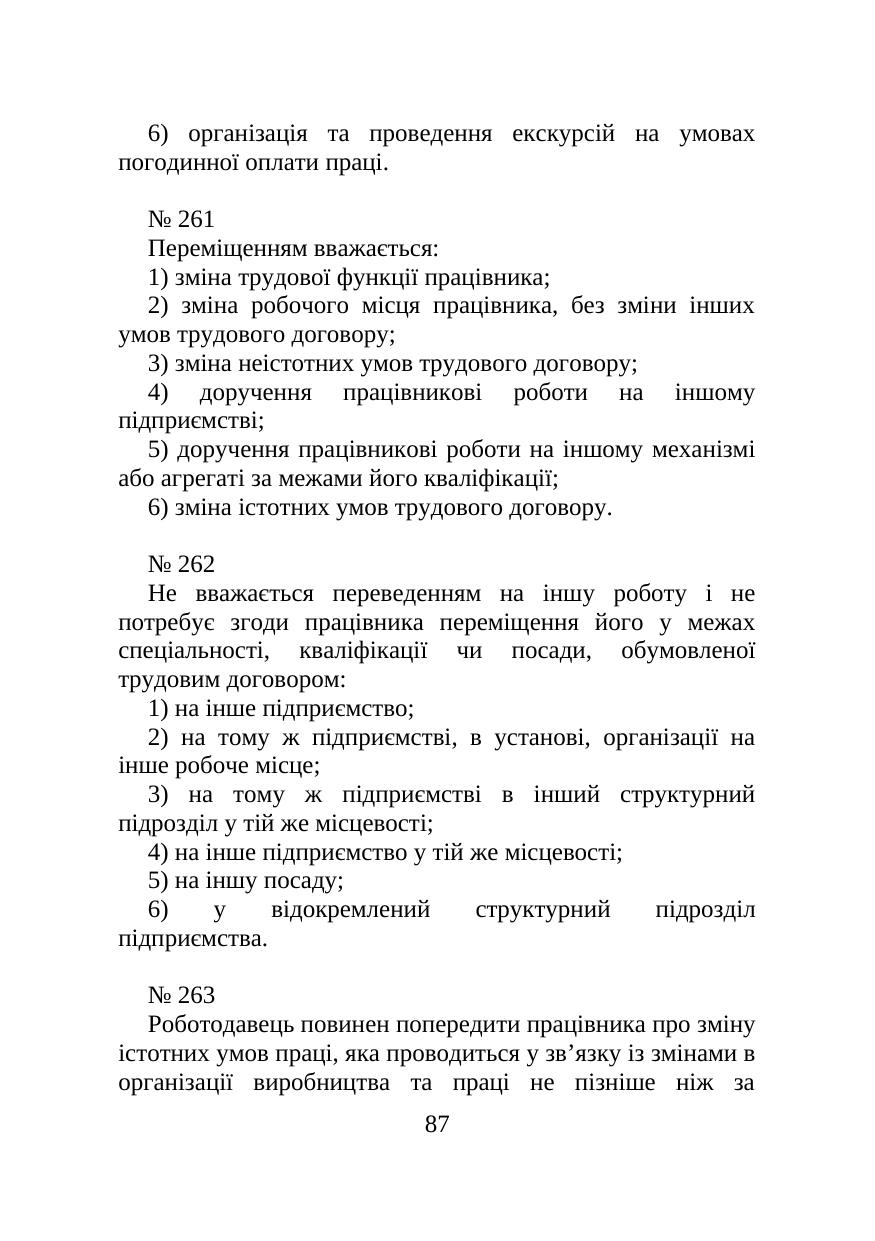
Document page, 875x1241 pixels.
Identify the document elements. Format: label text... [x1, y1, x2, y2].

text № 262 [118, 549, 756, 578]
text 1) зміна трудової функції працівника; [118, 262, 756, 291]
text 3) зміна неістотних умов трудового договору; [118, 348, 756, 377]
text 4) доручення працівникові роботи на іншому підприємстві; [118, 377, 756, 434]
text 1) на інше підприємство; [118, 693, 756, 722]
text № 261 [118, 204, 756, 233]
text Не вважається переведенням на іншу роботу і не потребує згоди працівника переміщення його у межах спеціальності, кваліфікації чи посади, обумовленої трудовим договором: [118, 578, 756, 693]
text 6) організація та проведення екскурсій на умовах погодинної оплати праці. [118, 118, 756, 176]
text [118, 1009, 756, 1096]
text № 263 [118, 981, 756, 1009]
text 2) на тому ж підприємстві, в установі, організації на інше робоче місце; [118, 722, 756, 779]
text Переміщенням вважається: [118, 233, 756, 262]
text 2) зміна робочого місця працівника, без зміни інших умов трудового договору; [118, 291, 756, 348]
text 4) на інше підприємство у тій же місцевості; [118, 837, 756, 866]
text 5) на іншу посаду; [118, 866, 756, 894]
text 6) у відокремлений структурний підрозділ підприємства. [118, 894, 756, 952]
text 3) на тому ж підприємстві в інший структурний підрозділ у тій же місцевості; [118, 779, 756, 837]
text 5) доручення працівникові роботи на іншому механізмі або агрегаті за межами його кваліфікації; [118, 434, 756, 492]
text 6) зміна істотних умов трудового договору. [118, 492, 756, 521]
